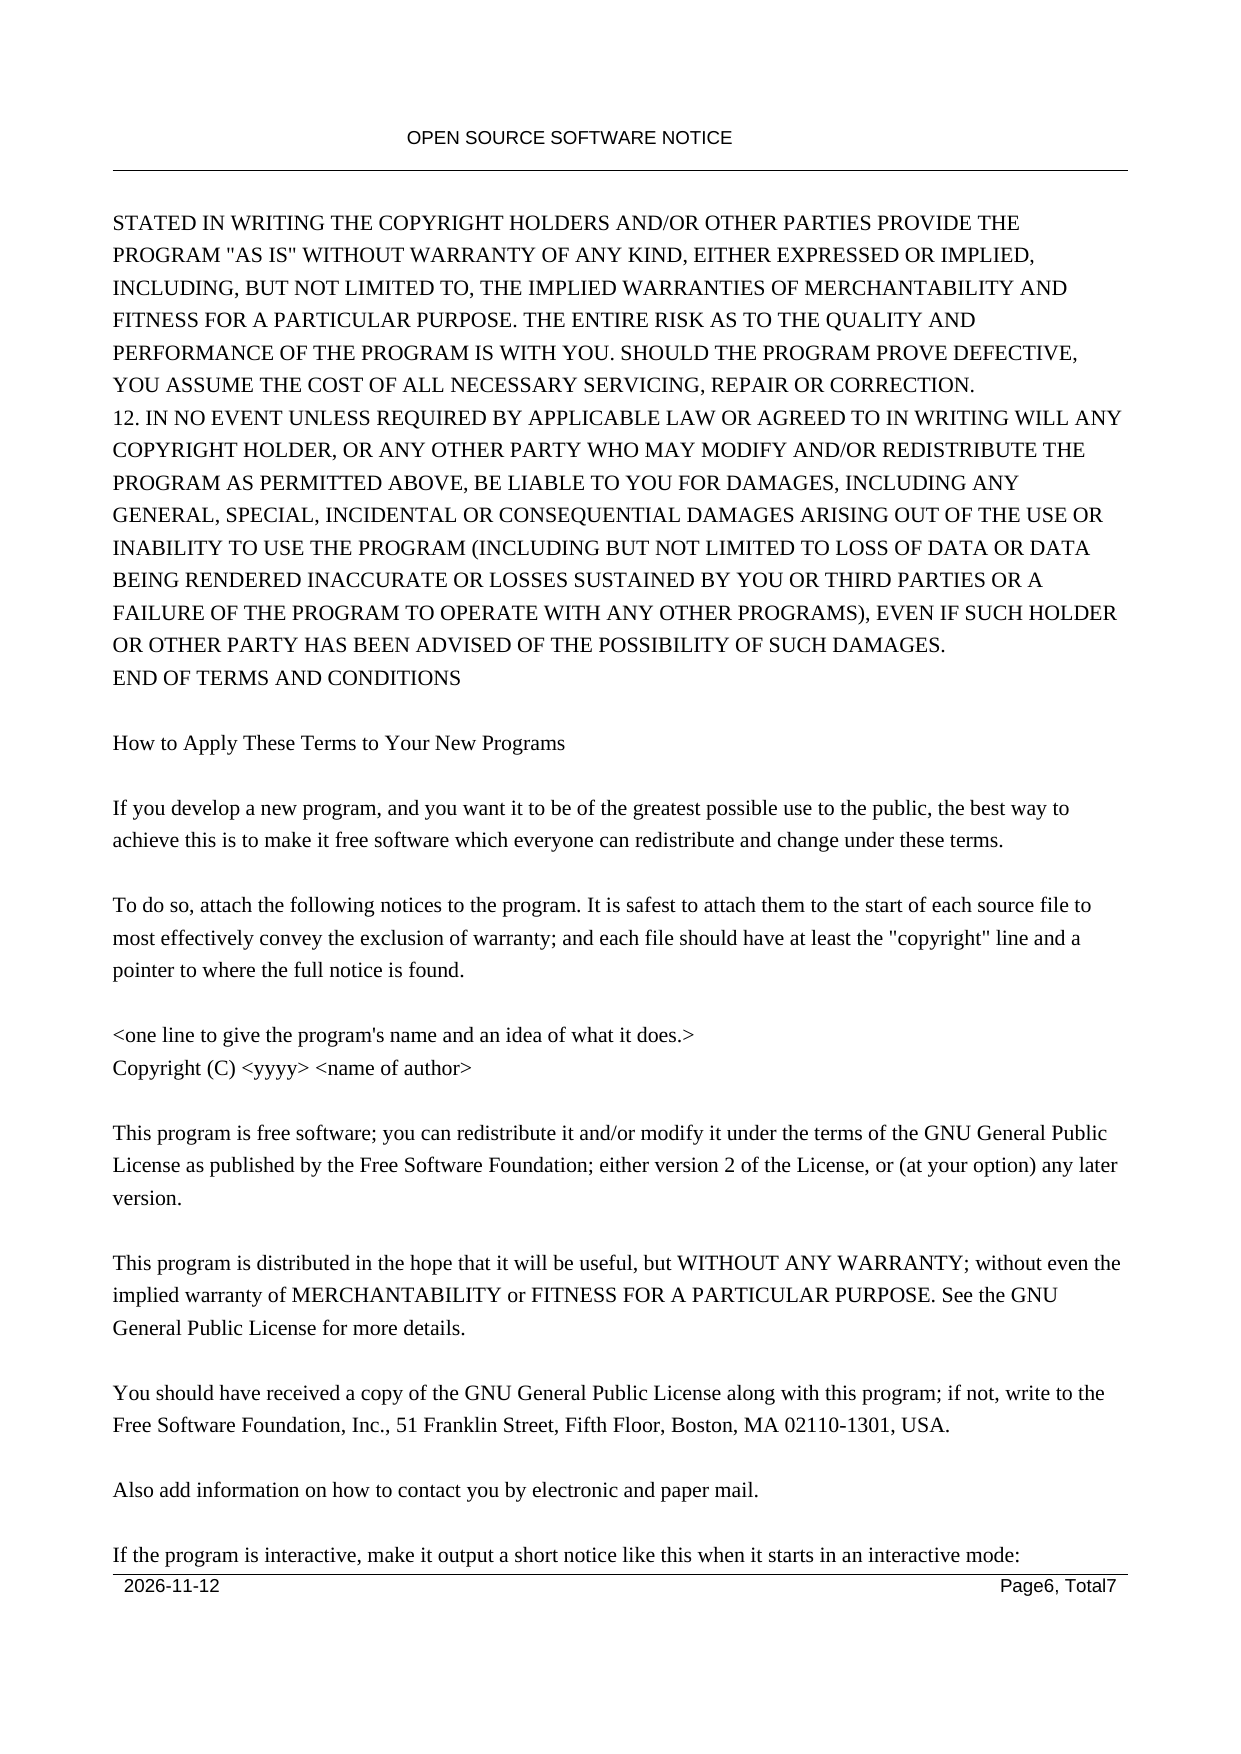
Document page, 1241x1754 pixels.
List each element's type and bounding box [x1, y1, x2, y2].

text [112, 206, 1128, 1571]
